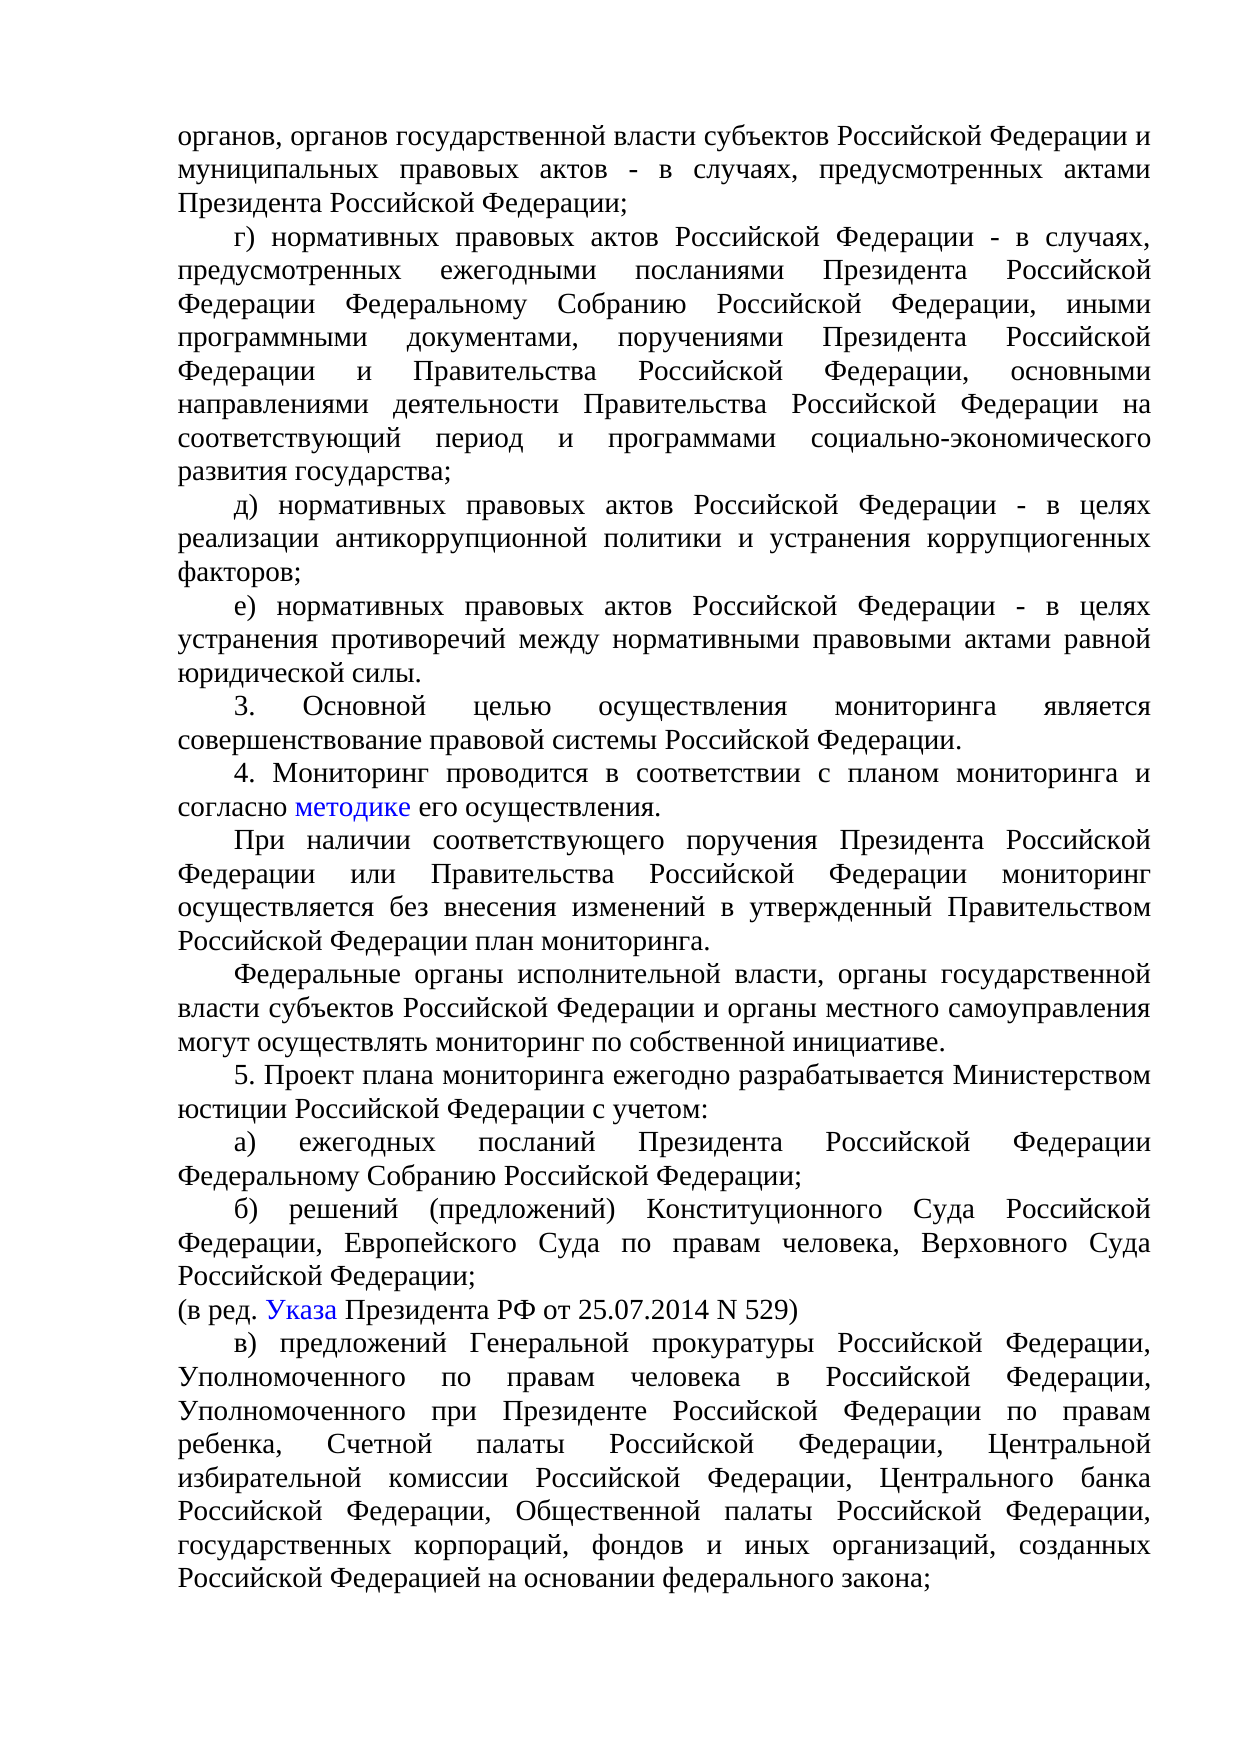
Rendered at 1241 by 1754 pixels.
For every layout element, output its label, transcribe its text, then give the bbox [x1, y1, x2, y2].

text (в ред. Указа Президента РФ от 25.07.2014 N 529) [177, 1292, 1152, 1326]
text При наличии соответствующего поручения Президента Российской Федерации или Правительства Российской Федерации мониторинг осуществляется без внесения изменений в утвержденный Правительством Российской Федерации план мониторинга. [177, 822, 1152, 957]
text в) предложений Генеральной прокуратуры Российской Федерации, Уполномоченного по правам человека в Российской Федерации, Уполномоченного при Президенте Российской Федерации по правам ребенка, Счетной палаты Российской Федерации, Центральной избирательной комиссии Российской Федерации, Центрального банка Российской Федерации, Общественной палаты Российской Федерации, государственных корпораций, фондов и иных организаций, созданных Российской Федерацией на основании федерального закона; [177, 1326, 1152, 1594]
text 5. Проект плана мониторинга ежегодно разрабатывается Министерством юстиции Российской Федерации с учетом: [177, 1057, 1152, 1124]
text г) нормативных правовых актов Российской Федерации - в случаях, предусмотренных ежегодными посланиями Президента Российской Федерации Федеральному Собранию Российской Федерации, иными программными документами, поручениями Президента Российской Федерации и Правительства Российской Федерации, основными направлениями деятельности Правительства Российской Федерации на соответствующий период и программами социально-экономического развития государства; [177, 219, 1152, 487]
text Федеральные органы исполнительной власти, органы государственной власти субъектов Российской Федерации и органы местного самоуправления могут осуществлять мониторинг по собственной инициативе. [177, 957, 1152, 1057]
text е) нормативных правовых актов Российской Федерации - в целях устранения противоречий между нормативными правовыми актами равной юридической силы. [177, 588, 1152, 688]
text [177, 118, 1152, 219]
text б) решений (предложений) Конституционного Суда Российской Федерации, Европейского Суда по правам человека, Верховного Суда Российской Федерации; [177, 1191, 1152, 1292]
text а) ежегодных посланий Президента Российской Федерации Федеральному Собранию Российской Федерации; [177, 1124, 1152, 1191]
text 3. Основной целью осуществления мониторинга является совершенствование правовой системы Российской Федерации. [177, 688, 1152, 755]
text д) нормативных правовых актов Российской Федерации - в целях реализации антикоррупционной политики и устранения коррупциогенных факторов; [177, 487, 1152, 588]
text 4. Мониторинг проводится в соответствии с планом мониторинга и согласно методике его осуществления. [177, 755, 1152, 822]
